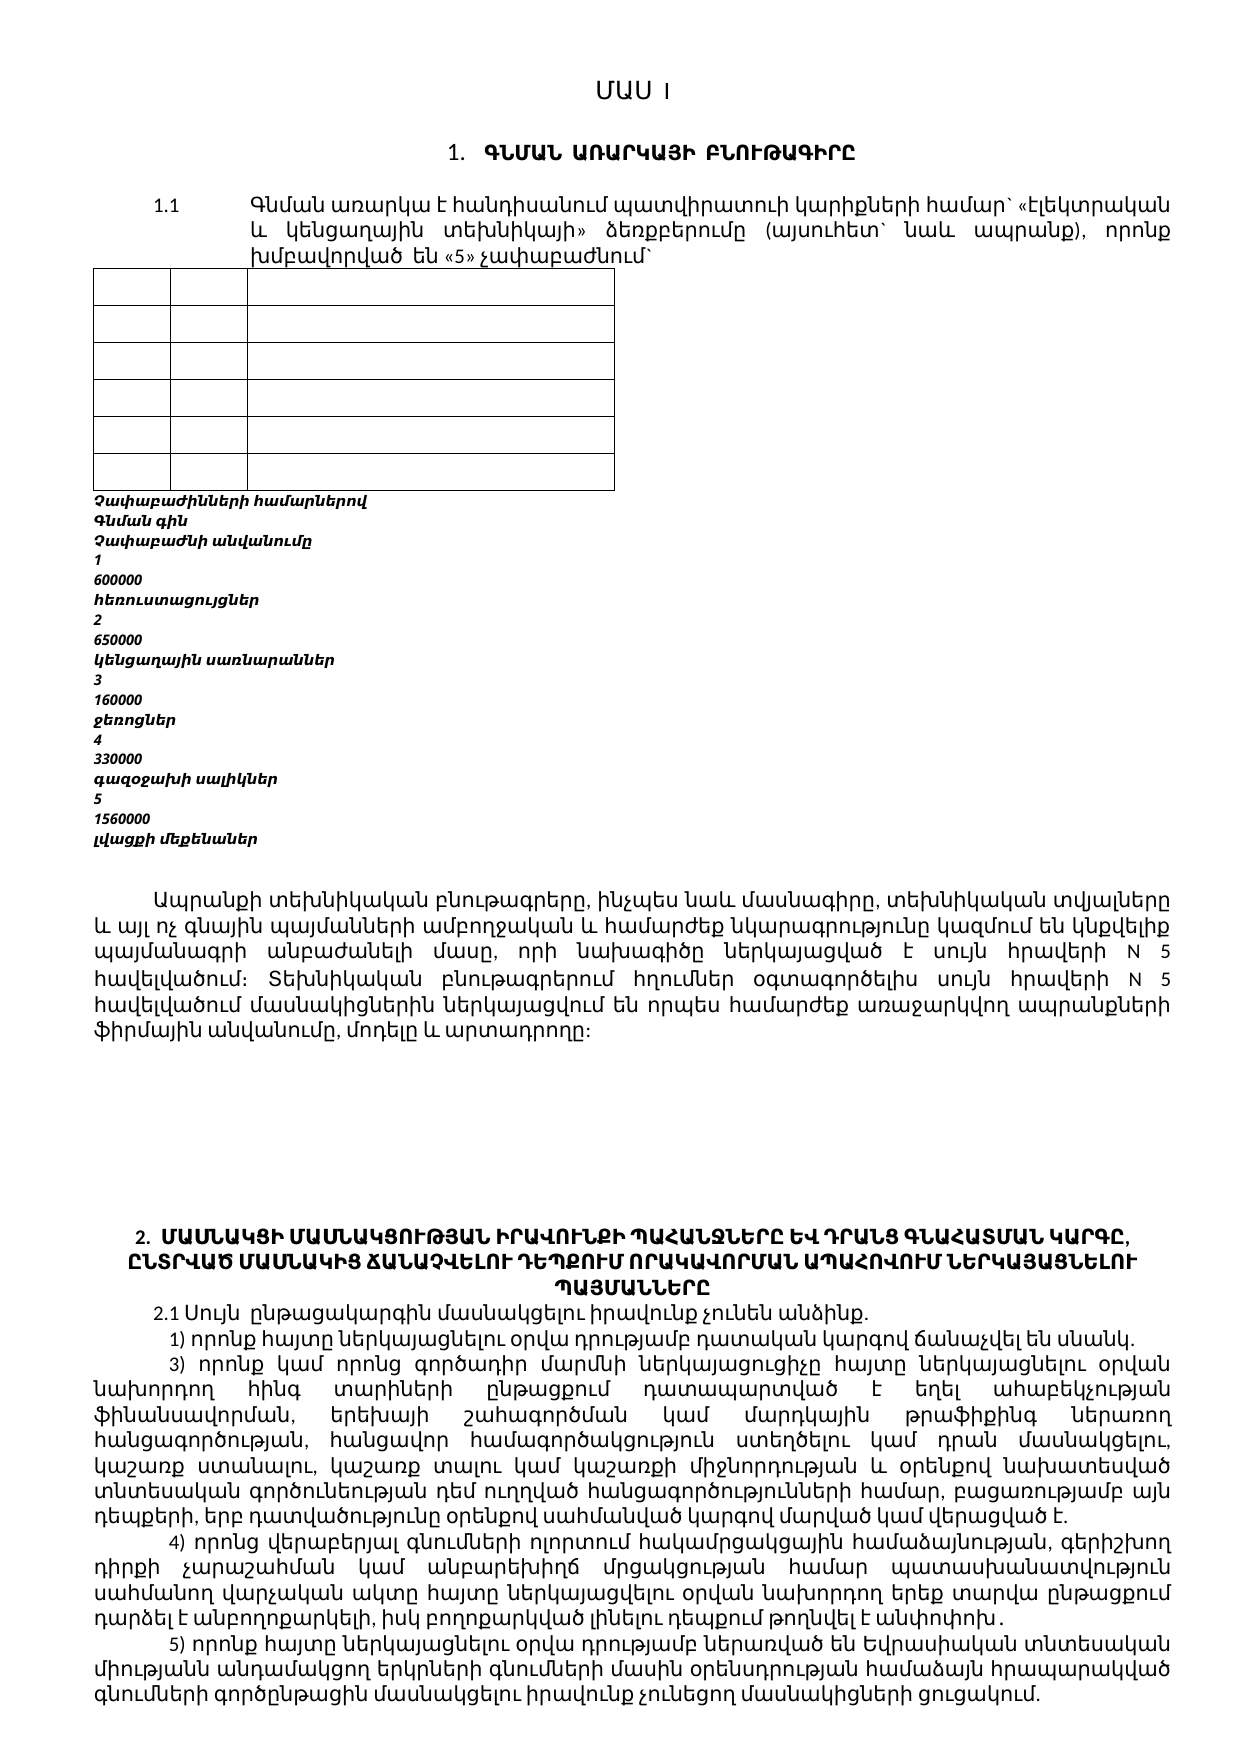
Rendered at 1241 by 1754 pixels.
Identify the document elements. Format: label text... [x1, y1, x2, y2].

text 3) որոնք կամ որոնց գործադիր մարմնի ներկայացուցիչը հայտը ներկայացնելու օրվան նախորդող հինգ տարիների ընթացքում դատապարտված է եղել ահաբեկչության ֆինանսավորման, երեխայի շահագործման կամ մարդկային թրաֆիքինգ ներառող հանցագործության, հանցավոր համագործակցություն ստեղծելու կամ դրան մասնակցելու, կաշառք ստանալու, կաշառք տալու կամ կաշառքի միջնորդության և օրենքով նախատեսված տնտեսական գործունեության դեմ ուղղված հանցագործությունների համար, բացառությամբ այն դեպքերի, երբ դատվածությունը օրենքով սահմանված կարգով մարված կամ վերացված է. [94, 1351, 1171, 1529]
text 2.1 Սույն ընթացակարգին մասնակցելու իրավունք չունեն անձինք. [94, 1300, 1171, 1326]
text 4) որոնց վերաբերյալ գնումների ոլորտում հակամրցակցային համաձայնության, գերիշխող դիրքի չարաշահման կամ անբարեխիղճ մրցակցության համար պատասխանատվություն սահմանող վարչական ակտը հայտը ներկայացվելու օրվան նախորդող երեք տարվա ընթացքում դարձել է անբողոքարկելի, իսկ բողոքարկված լինելու դեպքում թողնվել է անփոփոխ․ [94, 1529, 1171, 1631]
text Ապրանքի տեխնիկական բնութագրերը, ինչպես նաև մասնագիրը, տեխնիկական տվյալները և այլ ոչ գնային պայմանների ամբողջական և համարժեք նկարագրությունը կազմում են կնքվելիք պայմանագրի անբաժանելի մասը, որի նախագիծը ներկայացված է սույն հրավերի N 5 հավելվածում։ Տեխնիկական բնութագրերում հղումներ օգտագործելիս սույն հրավերի N 5 հավելվածում մասնակիցներին ներկայացվում են որպես համարժեք առաջարկվող ապրանքների ֆիրմային անվանումը, մոդելը և արտադրողը: [94, 888, 1171, 1043]
text ՄԱՍ I [94, 75, 1171, 106]
list ԳՆՄԱՆ ԱՌԱՐԿԱՅԻ ԲՆՈՒԹԱԳԻՐԸ [131, 136, 1171, 167]
text 2. ՄԱՍՆԱԿՑԻ ՄԱՍՆԱԿՑՈՒԹՅԱՆ ԻՐԱՎՈՒՆՔԻ ՊԱՀԱՆՋՆԵՐԸ ԵՎ ԴՐԱՆՑ ԳՆԱՀԱՏՄԱՆ ԿԱՐԳԸ, ԸՆՏՐՎԱԾ ՄԱՍՆԱԿԻՑ ՃԱՆԱՉՎԵԼՈՒ ԴԵՊՔՈՒՄ ՈՐԱԿԱՎՈՐՄԱՆ ԱՊԱՀՈՎՈՒՄ ՆԵՐԿԱՅԱՑՆԵԼՈՒ ՊԱՅՄԱՆՆԵՐԸ [94, 1224, 1171, 1300]
text 5) որոնք հայտը ներկայացնելու օրվա դրությամբ ներառված են Եվրասիական տնտեսական միությանն անդամակցող երկրների գնումների մասին օրենսդրության համաձայն հրապարակված գնումների գործընթացին մասնակցելու իրավունք չունեցող մասնակիցների ցուցակում. [94, 1631, 1171, 1707]
subtitle Գնման առարկա է հանդիսանում պատվիրատուի կարիքների համար` «էլեկտրական և կենցաղային տեխնիկայի» ձեռքբերումը (այսուհետ` նաև ապրանք), որոնք խմբավորված են «5» չափաբաժնում` [153, 192, 1171, 268]
text 1) որոնք հայտը ներկայացնելու օրվա դրությամբ դատական կարգով ճանաչվել են սնանկ. [94, 1326, 1171, 1351]
